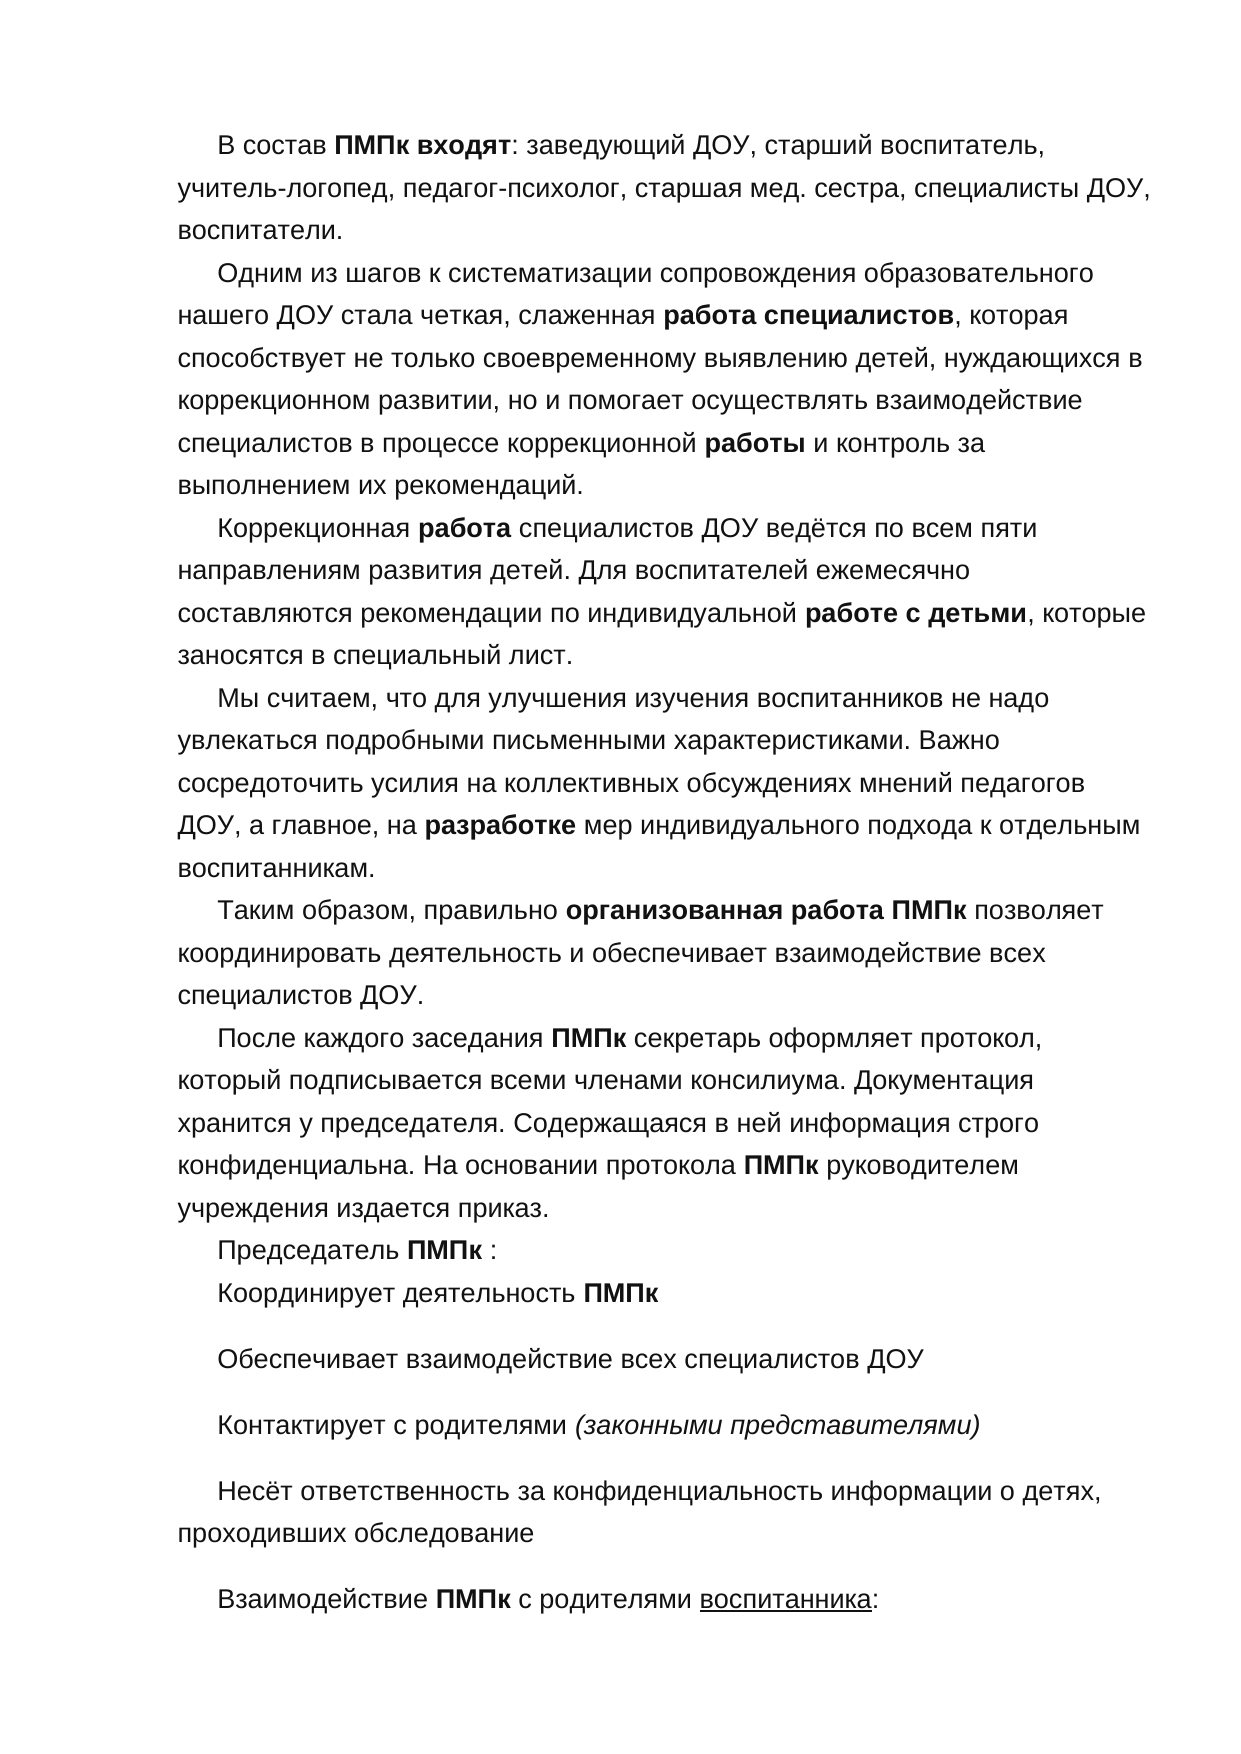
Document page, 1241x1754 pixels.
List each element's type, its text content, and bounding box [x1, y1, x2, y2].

text Несёт ответственность за конфиденциальность информации о детях, проходивших обследование [177, 1463, 1152, 1548]
text После каждого заседания ПМПк секретарь оформляет протокол, который подписывается всеми членами консилиума. Документация хранится у председателя. Содержащаяся в ней информация строго конфиденциальна. На основании протокола ПМПк руководителем учреждения издается приказ. [177, 1011, 1152, 1223]
text Коррекционная работа специалистов ДОУ ведётся по всем пяти направлениям развития детей. Для воспитателей ежемесячно составляются рекомендации по индивидуальной работе с детьми, которые заносятся в специальный лист. [177, 501, 1152, 671]
text Одним из шагов к систематизации сопровождения образовательного нашего ДОУ стала четкая, слаженная работа специалистов, которая способствует не только своевременному выявлению детей, нуждающихся в коррекционном развитии, но и помогает осуществлять взаимодействие специалистов в процессе коррекционной работы и контроль за выполнением их рекомендаций. [177, 246, 1152, 501]
text Таким образом, правильно организованная работа ПМПк позволяет координировать деятельность и обеспечивает взаимодействие всех специалистов ДОУ. [177, 883, 1152, 1011]
text Мы считаем, что для улучшения изучения воспитанников не надо увлекаться подробными письменными характеристиками. Важно сосредоточить усилия на коллективных обсуждениях мнений педагогов ДОУ, а главное, на разработке мер индивидуального подхода к отдельным воспитанникам. [177, 671, 1152, 883]
text Взаимодействие ПМПк с родителями воспитанника: [177, 1572, 1152, 1614]
text Контактирует с родителями (законными представителями) [177, 1397, 1152, 1440]
text Обеспечивает взаимодействие всех специалистов ДОУ [177, 1332, 1152, 1374]
text Председатель ПМПк : [177, 1223, 1152, 1266]
text В состав ПМПк входят: заведующий ДОУ, старший воспитатель, учитель-логопед, педагог-психолог, старшая мед. сестра, специалисты ДОУ, воспитатели. [177, 118, 1152, 246]
text Координирует деятельность ПМПк [177, 1266, 1152, 1308]
